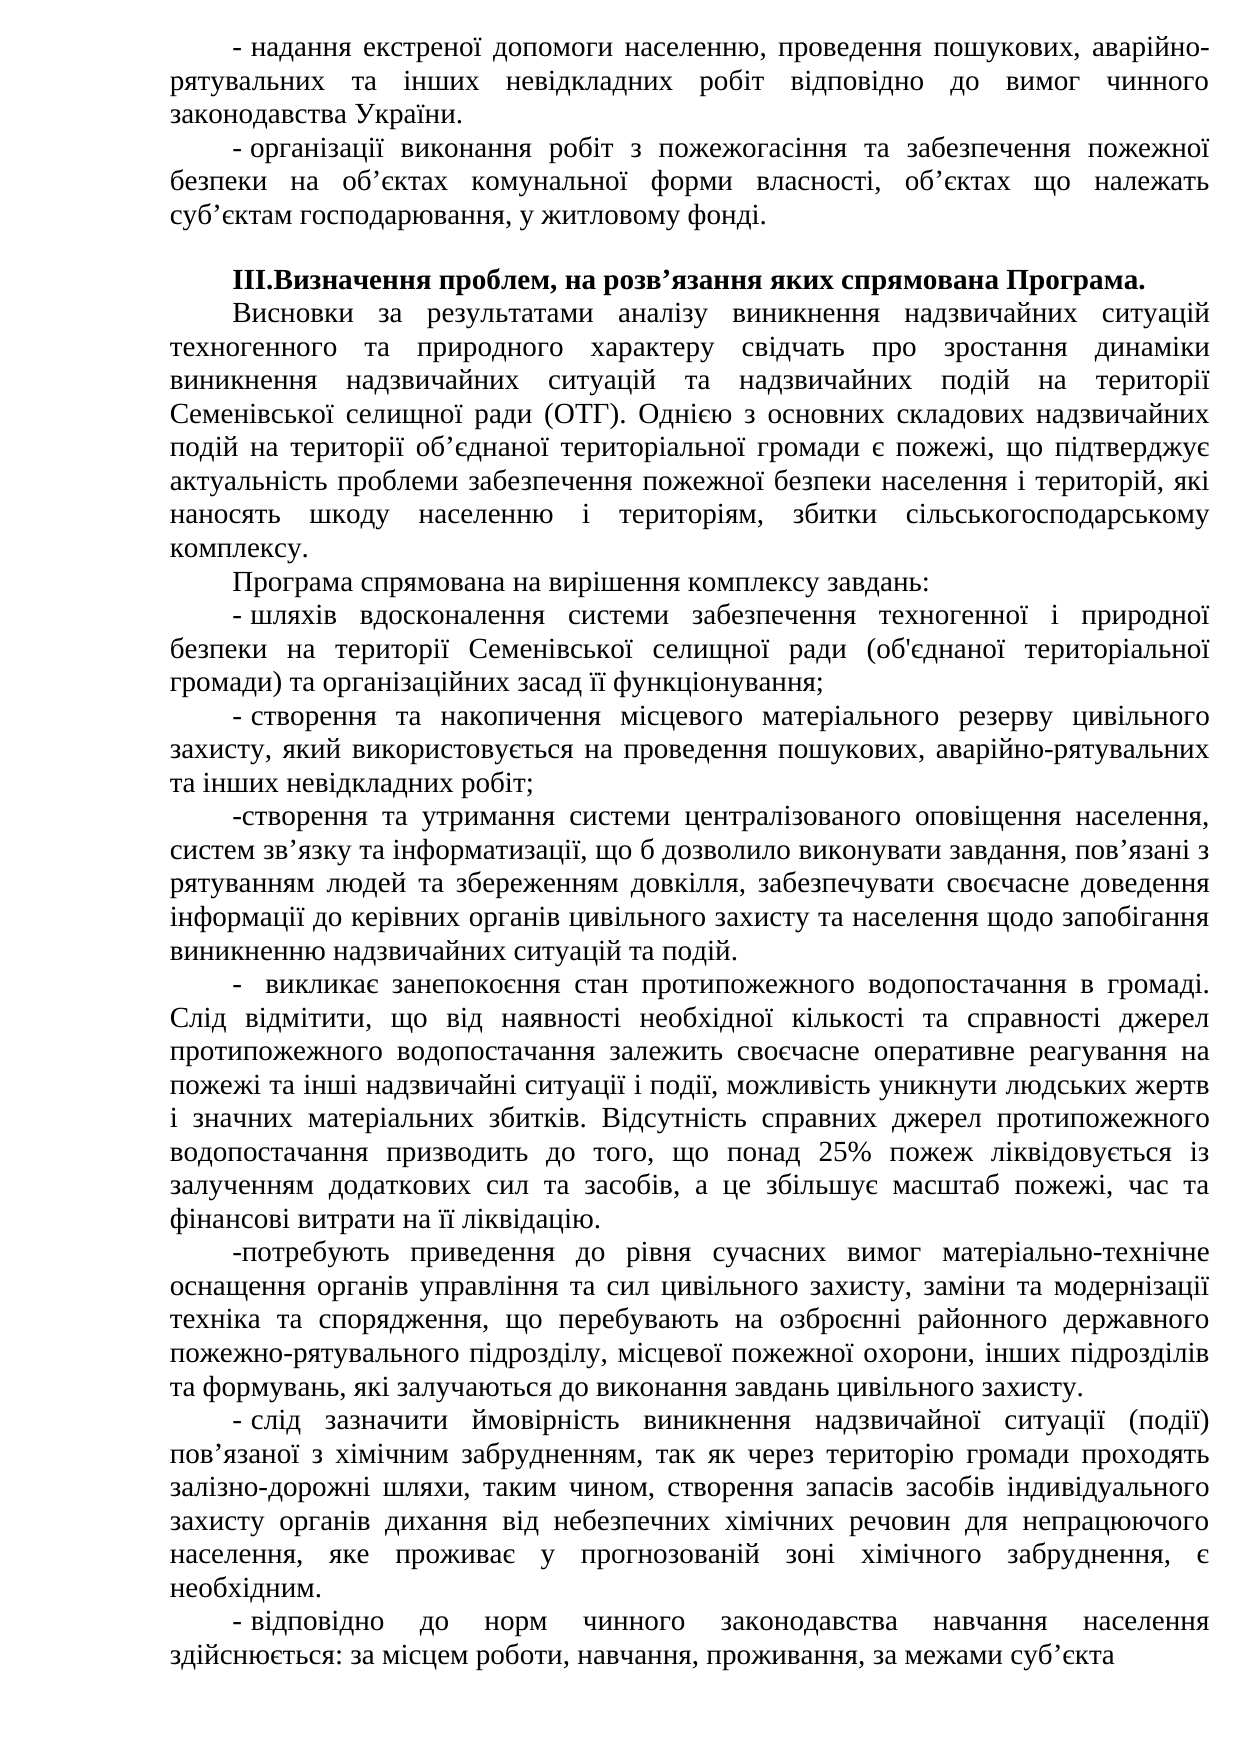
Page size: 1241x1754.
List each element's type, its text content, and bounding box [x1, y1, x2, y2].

list створення та накопичення місцевого матеріального резерву цивільного захисту, який використовується на проведення пошукових, аварійно-рятувальних та інших невідкладних робіт; [169, 698, 1211, 799]
list надання екстреної допомоги населенню, проведення пошукових, аварійно- рятувальних та інших невідкладних робіт відповідно до вимог чинного законодавства України. [169, 30, 1211, 131]
text -створення та утримання системи централізованого оповіщення населення, систем зв’язку та інформатизації, що б дозволило виконувати завдання, пов’язані з рятуванням людей та збереженням довкілля, забезпечувати своєчасне доведення інформації до керівних органів цивільного захисту та населення щодо запобігання виникненню надзвичайних ситуацій та подій. [169, 799, 1211, 967]
list відповідно до норм чинного законодавства навчання населення здійснюється: за місцем роботи, навчання, проживання, за межами суб’єкта [169, 1604, 1211, 1671]
list шляхів вдосконалення системи забезпечення техногенної і природної безпеки на території Семенівської селищної ради (об'єднаної територіальної громади) та організаційних засад її функціонування; [169, 598, 1211, 698]
list викликає занепокоєння стан протипожежного водопостачання в громаді. Слід відмітити, що від наявності необхідної кількості та справності джерел протипожежного водопостачання залежить своєчасне оперативне реагування на пожежі та інші надзвичайні ситуації і події, можливість уникнути людських жертв і значних матеріальних збитків. Відсутність справних джерел протипожежного водопостачання призводить до того, що понад 25% пожеж ліквідовується із залученням додаткових сил та засобів, а це збільшує масштаб пожежі, час та фінансові витрати на її ліквідацію. [169, 967, 1211, 1235]
text ІІІ.Визначення проблем, на розв’язання яких спрямована Програма. [169, 262, 1211, 296]
text Програма спрямована на вирішення комплексу завдань: [169, 564, 1211, 598]
list слід зазначити ймовірність виникнення надзвичайної ситуації (події) пов’язаної з хімічним забрудненням, так як через територію громади проходять залізно-дорожні шляхи, таким чином, створення запасів засобів індивідуального захисту органів дихання від небезпечних хімічних речовин для непрацюючого населення, яке проживає у прогнозованій зоні хімічного забруднення, є необхідним. [169, 1403, 1211, 1604]
text Висновки за результатами аналізу виникнення надзвичайних ситуацій техногенного та природного характеру свідчать про зростання динаміки виникнення надзвичайних ситуацій та надзвичайних подій на території Семенівської селищної ради (ОТГ). Однією з основних складових надзвичайних подій на території об’єднаної територіальної громади є пожежі, що підтверджує актуальність проблеми забезпечення пожежної безпеки населення і територій, які наносять шкоду населенню і територіям, збитки сільськогосподарському комплексу. [169, 296, 1211, 564]
text -потребують приведення до рівня сучасних вимог матеріально-технічне оснащення органів управління та сил цивільного захисту, заміни та модернізації техніка та спорядження, що перебувають на озброєнні районного державного пожежно-рятувального підрозділу, місцевої пожежної охорони, інших підрозділів та формувань, які залучаються до виконання завдань цивільного захисту. [169, 1235, 1211, 1403]
list організації виконання робіт з пожежогасіння та забезпечення пожежної безпеки на об’єктах комунальної форми власності, об’єктах що належать суб’єктам господарювання, у житловому фонді. [169, 131, 1211, 231]
